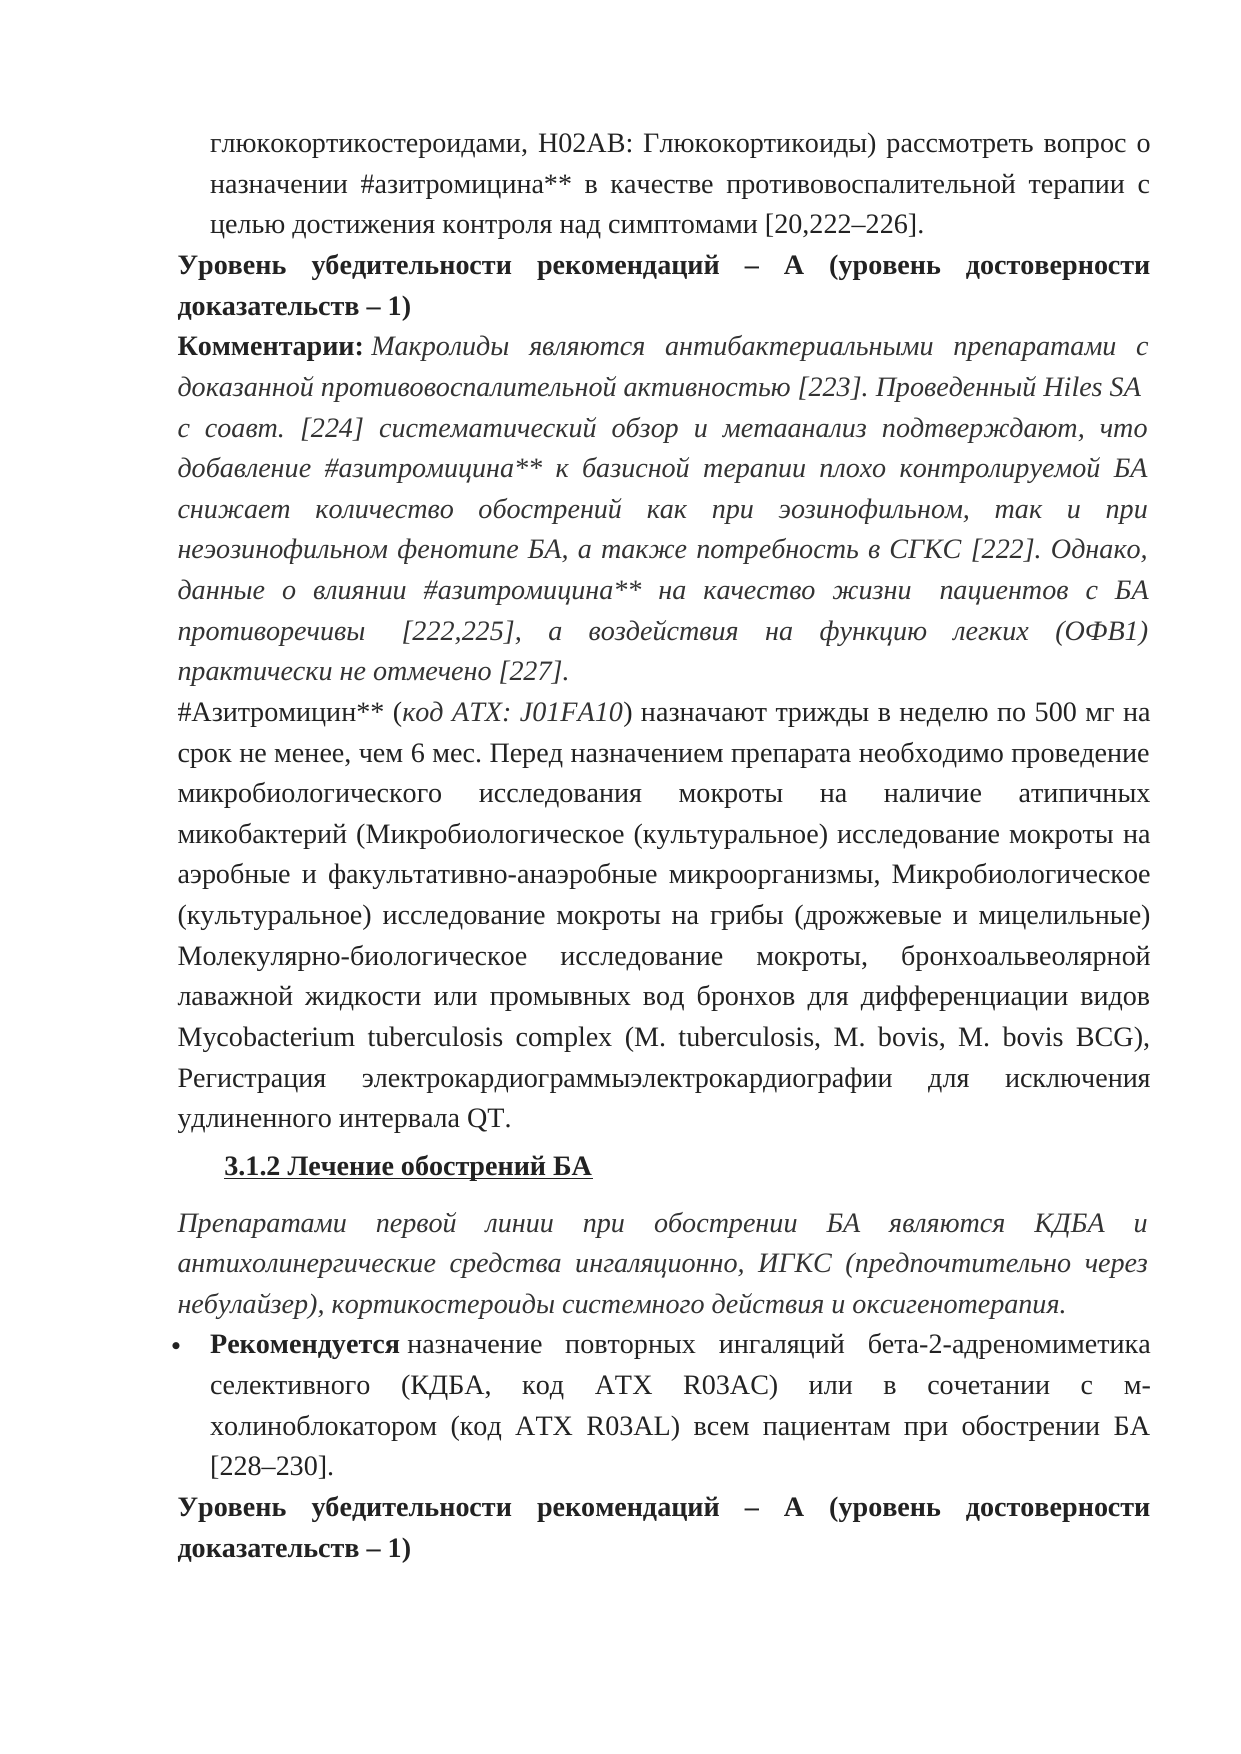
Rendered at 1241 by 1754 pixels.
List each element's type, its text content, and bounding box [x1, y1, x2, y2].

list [172, 118, 1152, 240]
text Уровень убедительности рекомендаций – А (уровень достоверности доказательств – 1) [177, 240, 1152, 321]
text Препаратами первой линии при обострении БА являются КДБА и антихолинергические средства ингаляционно, ИГКС (предпочтительно через небулайзер), кортикостероиды системного действия и оксигенотерапия. [177, 1197, 1152, 1319]
text Комментарии: Макролиды являются антибактериальными препаратами с доказанной противовоспалительной активностью [223]. Проведенный Hiles SA с соавт. [224] систематический обзор и метаанализ подтверждают, что добавление #азитромицина** к базисной терапии плохо контролируемой БА снижает количество обострений как при эозинофильном, так и при неэозинофильном фенотипе БА, а также потребность в СГКС [222]. Однако, данные о влиянии #азитромицина** на качество жизни пациентов с БА противоречивы [222,225], а воздействия на функцию легких (ОФВ1) практически не отмечено [227]. [177, 321, 1152, 687]
text Уровень убедительности рекомендаций – А (уровень достоверности доказательств – 1) [177, 1482, 1152, 1563]
text #Азитромицин** (код АТХ: J01FA10) назначают трижды в неделю по 500 мг на срок не менее, чем 6 мес. Перед назначением препарата необходимо проведение микробиологического исследования мокроты на наличие атипичных микобактерий (Микробиологическое (культуральное) исследование мокроты на аэробные и факультативно-анаэробные микроорганизмы, Микробиологическое (культуральное) исследование мокроты на грибы (дрожжевые и мицелильные) Молекулярно-биологическое исследование мокроты, бронхоальвеолярной лаважной жидкости или промывных вод бронхов для дифференциации видов Mycobacterium tuberculosis complex (M. tuberculosis, M. bovis, M. bovis BCG), Регистрация электрокардиограммыэлектрокардиографии для исключения удлиненного интервала QT. [177, 687, 1152, 1134]
text 3.1.2 Лечение обострений БА [224, 1149, 1105, 1182]
list Рекомендуется назначение повторных ингаляций бета-2-адреномиметика селективного (КДБА, код АТХ R03AC) или в сочетании с м-холиноблокатором (код АТХ R03AL) всем пациентам при обострении БА [228–230]. [172, 1319, 1152, 1482]
